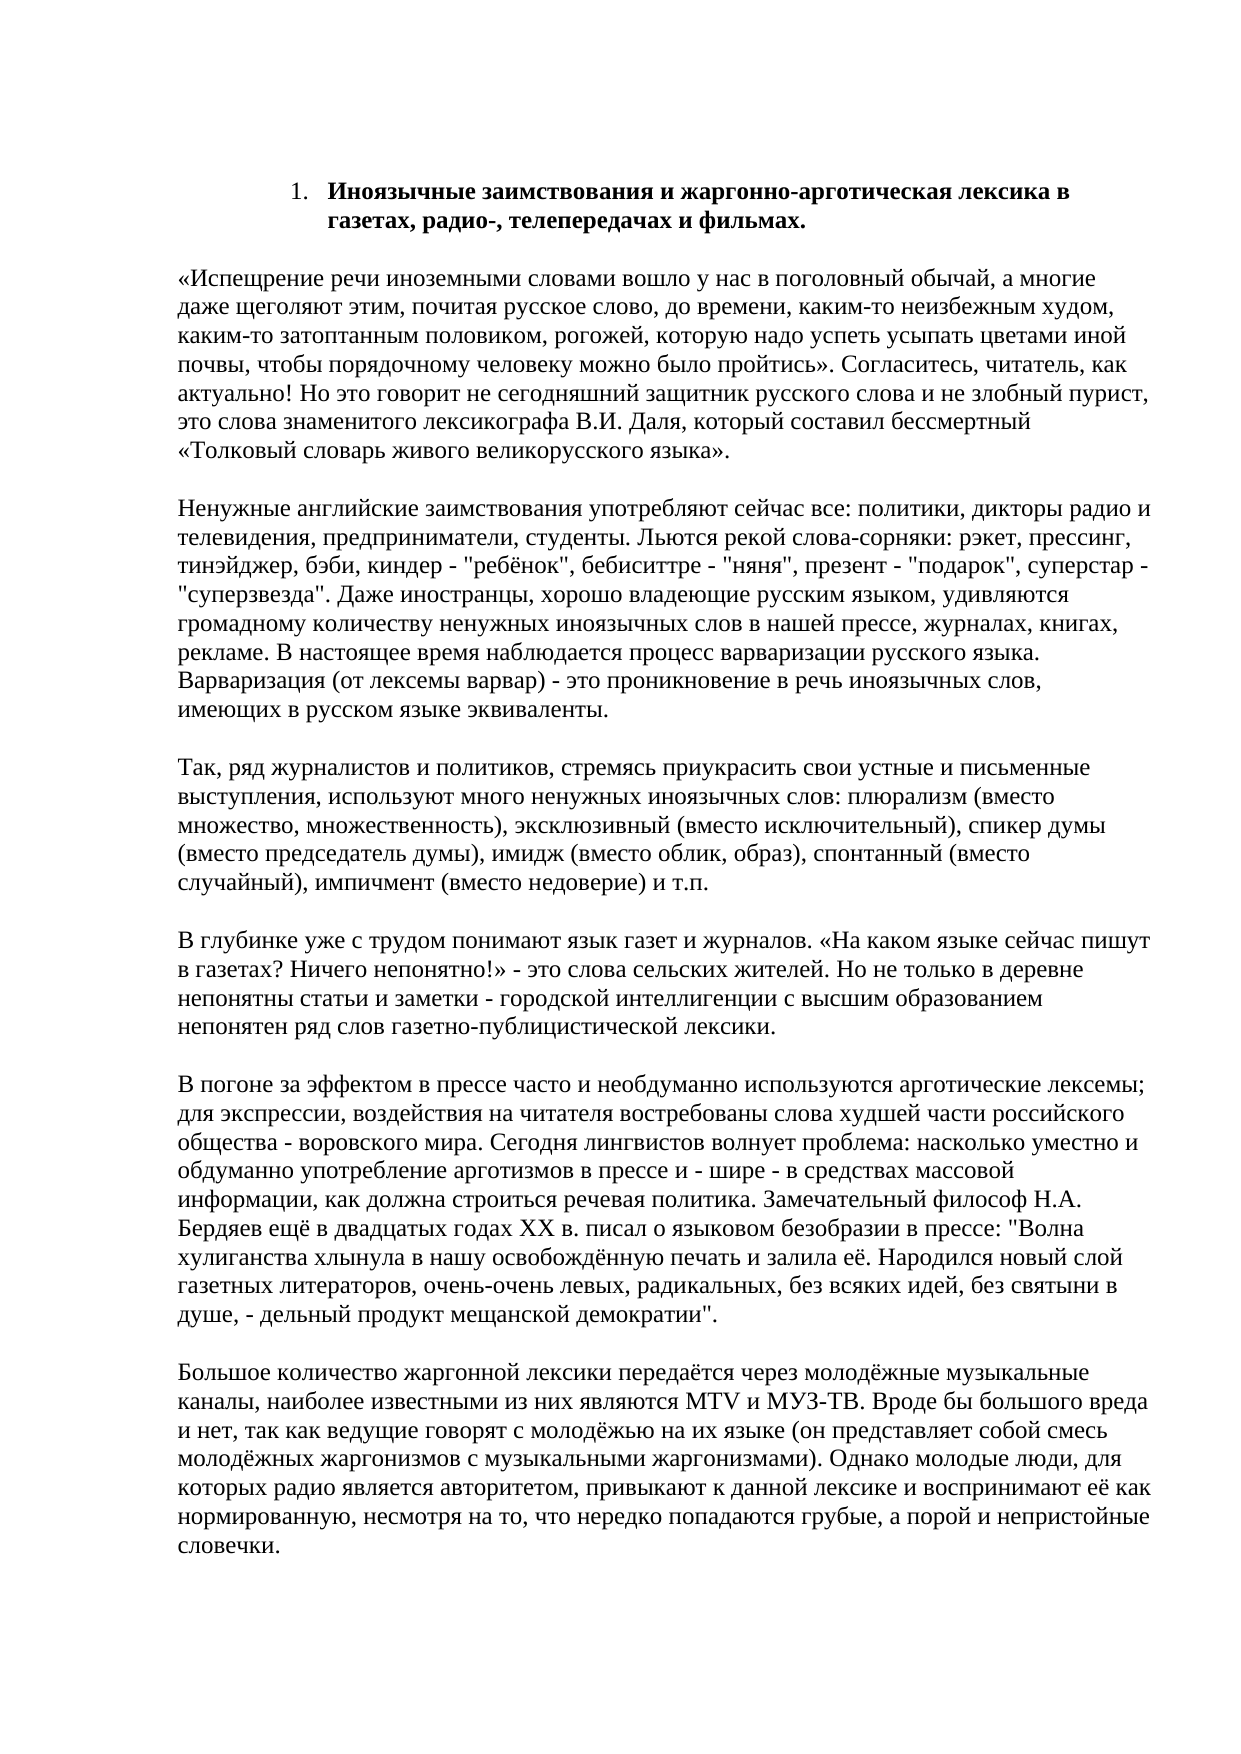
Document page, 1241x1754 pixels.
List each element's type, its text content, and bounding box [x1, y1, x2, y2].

text Так, ряд журналистов и политиков, стремясь приукрасить свои устные и письменные выступления, используют много ненужных иноязычных слов: плюрализм (вместо множество, множественность), эксклюзивный (вместо исключительный), спикер думы (вместо председатель думы), имидж (вместо облик, образ), спонтанный (вместо случайный), импичмент (вместо недоверие) и т.п. [177, 752, 1152, 896]
text Ненужные английские заимствования употребляют сейчас все: политики, дикторы радио и телевидения, предприниматели, студенты. Льются рекой слова-сорняки: рэкет, прессинг, тинэйджер, бэби, киндер - "ребёнок", бебиситтре - "няня", презент - "подарок", суперстар - "суперзвезда". Даже иностранцы, хорошо владеющие русским языком, удивляются громадному количеству ненужных иноязычных слов в нашей прессе, журналах, книгах, рекламе. В настоящее время наблюдается процесс варваризации русского языка. Варваризация (от лексемы варвар) - это проникновение в речь иноязычных слов, имеющих в русском языке эквиваленты. [177, 493, 1152, 723]
text В погоне за эффектом в прессе часто и необдуманно используются арготические лексемы; для экспрессии, воздействия на читателя востребованы слова худшей части российского общества - воровского мира. Сегодня лингвистов волнует проблема: насколько уместно и обдуманно употребление арготизмов в прессе и - шире - в средствах массовой информации, как должна строиться речевая политика. Замечательный философ Н.А. Бердяев ещё в двадцатых годах XX в. писал о языковом безобразии в прессе: "Волна хулиганства хлынула в нашу освобождённую печать и залила её. Народился новый слой газетных литераторов, очень-очень левых, радикальных, без всяких идей, без святыни в душе, - дельный продукт мещанской демократии". [177, 1069, 1152, 1328]
text «Испещрение речи иноземными словами вошло у нас в поголовный обычай, а многие даже щеголяют этим, почитая русское слово, до времени, каким-то неизбежным худом, каким-то затоптанным половиком, рогожей, которую надо успеть усыпать цветами иной почвы, чтобы порядочному человеку можно было пройтись». Согласитесь, читатель, как актуально! Но это говорит не сегодняшний защитник русского слова и не злобный пурист, это слова знаменитого лексикографа В.И. Даля, который составил бессмертный «Толковый словарь живого великорусского языка». [177, 263, 1152, 464]
text В глубинке уже с трудом понимают язык газет и журналов. «На каком языке сейчас пишут в газетах? Ничего непонятно!» - это слова сельских жителей. Но не только в деревне непонятны статьи и заметки - городской интеллигенции с высшим образованием непонятен ряд слов газетно-публицистической лексики. [177, 925, 1152, 1040]
list Иноязычные заимствования и жаргонно-арготическая лексика в газетах, радио-, телепередачах и фильмах. [290, 176, 1152, 233]
text Большое количество жаргонной лексики передаётся через молодёжные музыкальные каналы, наиболее известными из них являются MTV и МУЗ-ТВ. Вроде бы большого вреда и нет, так как ведущие говорят с молодёжью на их языке (он представляет собой смесь молодёжных жаргонизмов с музыкальными жаргонизмами). Однако молодые люди, для которых радио является авторитетом, привыкают к данной лексике и воспринимают её как нормированную, несмотря на то, что нередко попадаются грубые, а порой и непристойные словечки. [177, 1357, 1152, 1558]
